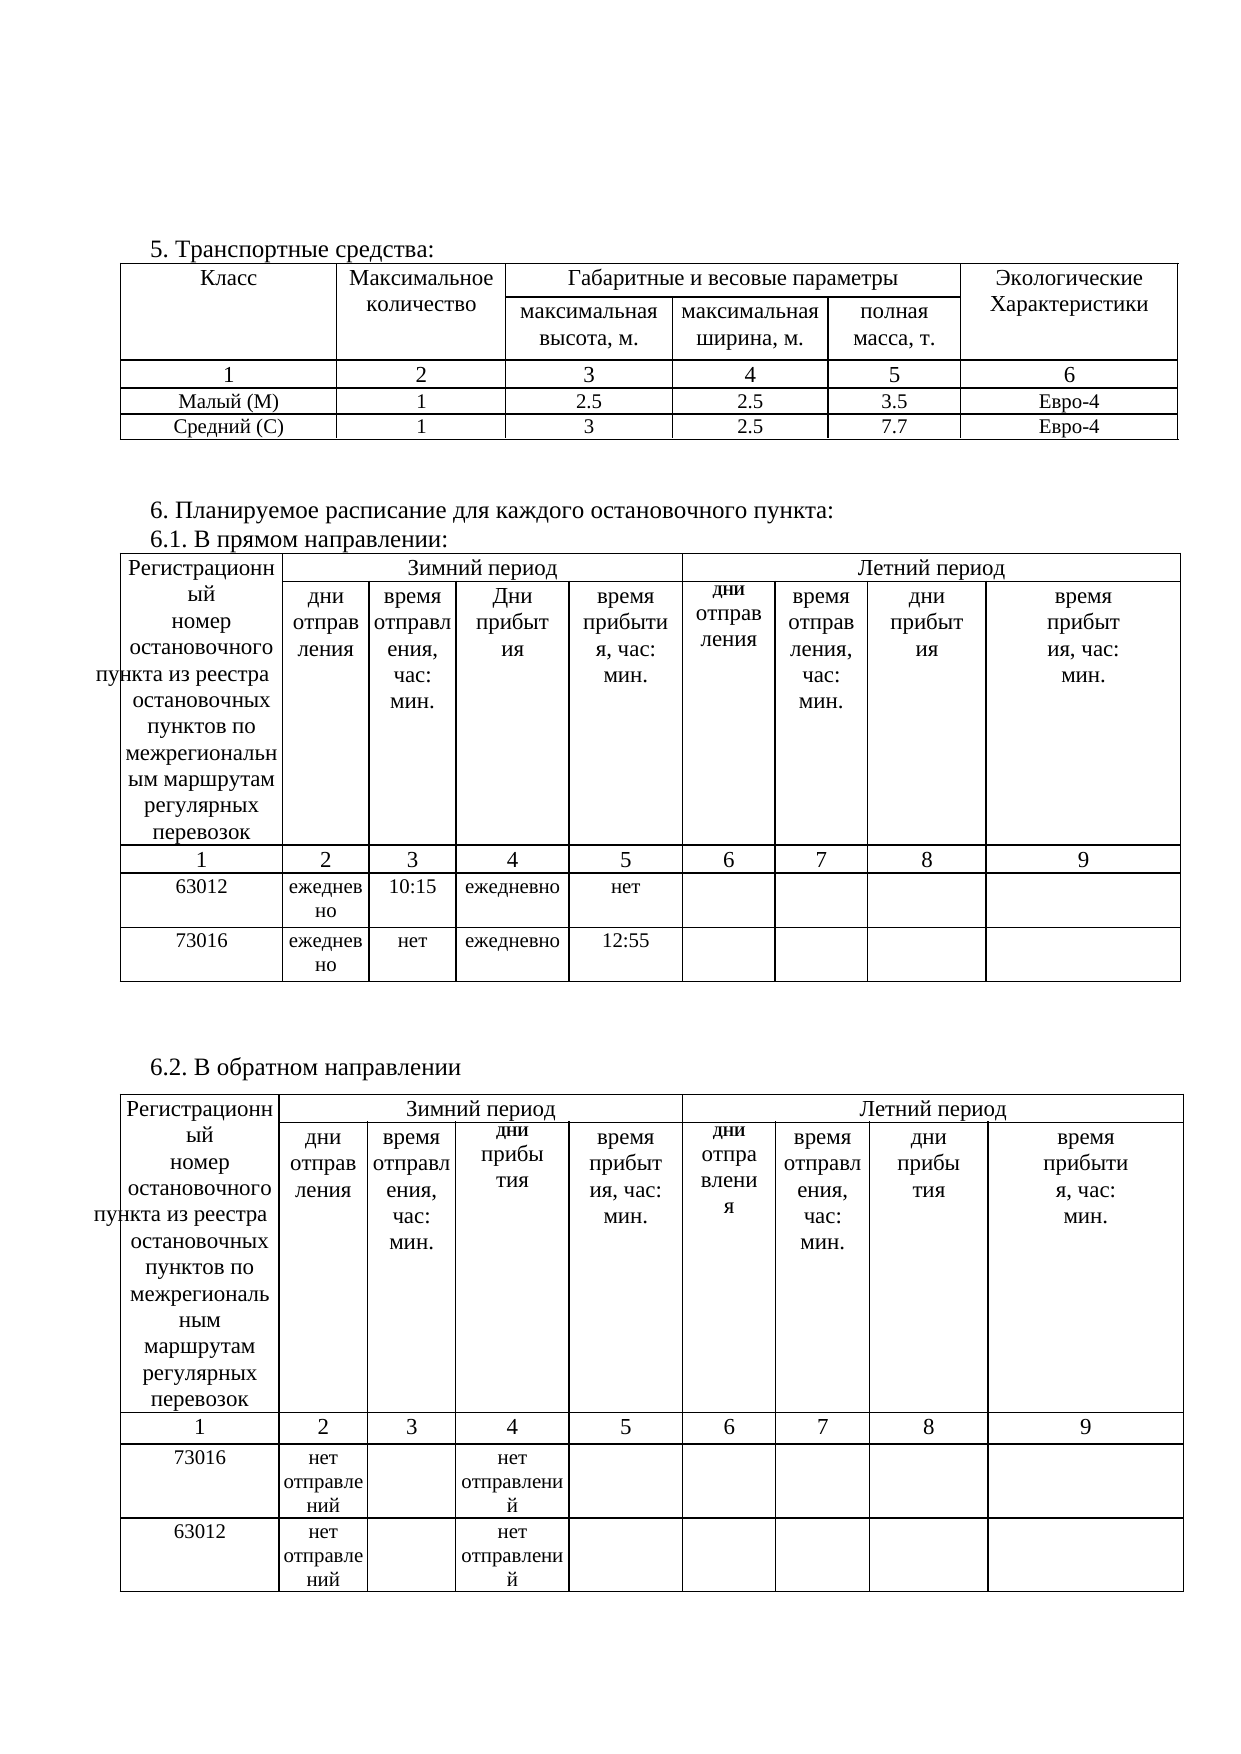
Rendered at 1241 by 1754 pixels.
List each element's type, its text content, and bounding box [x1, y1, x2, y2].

table_cell ДНИ прибы тия [456, 1123, 568, 1411]
table_cell ежедневно [283, 874, 368, 926]
table_cell Малый (М) [121, 389, 336, 413]
table_cell 2.5 [673, 415, 827, 438]
table_cell 3 [506, 361, 672, 387]
table_cell [868, 874, 985, 926]
table_cell 73016 [121, 928, 282, 981]
table_cell 9 [987, 846, 1180, 872]
table_cell 12:55 [570, 928, 682, 981]
table_cell 6 [961, 361, 1177, 387]
table_cell 63012 [121, 874, 282, 926]
table_cell 5 [570, 846, 682, 872]
table_cell 8 [868, 846, 985, 872]
table_cell 63012 [121, 1519, 278, 1591]
table_cell 1 [121, 846, 282, 872]
table_cell 3 [506, 415, 672, 438]
table_cell Средний (С) [121, 415, 336, 438]
table_cell 5 [829, 361, 960, 387]
table_cell 9 [989, 1413, 1183, 1443]
table_header Летний период [683, 554, 1180, 581]
table_cell 6 [683, 846, 774, 872]
table_cell [683, 928, 774, 981]
table_cell время прибыт ия, час: мин. [987, 582, 1180, 844]
table_cell дни отправ ления [280, 1123, 367, 1411]
text 6.2. В обратном направлении [150, 1052, 1090, 1081]
table_cell нет отправлений [280, 1519, 367, 1591]
table_cell время отправ ления, час: мин. [776, 582, 867, 844]
table_cell нет отправлений [456, 1519, 568, 1591]
table_cell 7 [776, 846, 867, 872]
table_cell Евро-4 [961, 389, 1177, 413]
table_cell [776, 1445, 869, 1517]
text 6.1. В прямом направлении: [150, 524, 1090, 553]
table_cell 7.7 [829, 415, 960, 438]
table_cell 5 [570, 1413, 682, 1443]
table_cell нет [570, 874, 682, 926]
table_cell нет [370, 928, 455, 981]
table_cell ежедневно [457, 874, 568, 926]
table_cell [776, 1519, 869, 1591]
table_cell 10:15 [370, 874, 455, 926]
table_cell [570, 1519, 682, 1591]
table_cell 2 [337, 361, 505, 387]
table_cell 73016 [121, 1445, 278, 1517]
table_cell [368, 1445, 455, 1517]
table_cell [989, 1445, 1183, 1517]
table_cell 2 [280, 1413, 367, 1443]
table_cell 1 [121, 1413, 278, 1443]
table_cell дни отправ ления [283, 582, 368, 844]
table_cell [989, 1519, 1183, 1591]
table_cell 1 [337, 415, 505, 438]
table_cell 4 [456, 1413, 568, 1443]
table_cell 2 [283, 846, 368, 872]
table_cell 8 [870, 1413, 987, 1443]
table_cell максимальная ширина, м. [673, 298, 827, 359]
table_cell нет отправлений [280, 1445, 367, 1517]
table_cell 1 [121, 361, 336, 387]
table_header Экологические Характеристики [961, 264, 1177, 359]
table_header Зимний период [280, 1095, 682, 1121]
table_cell дни прибы тия [870, 1123, 987, 1411]
text 6. Планируемое расписание для каждого остановочного пункта: [150, 495, 1090, 524]
table_header Летний период [683, 1095, 1183, 1121]
table_header Регистрационный номер остановочного пункта из реестра остановочных пунктов по межрегиональным маршрутам регулярных перевозок [121, 554, 282, 844]
table_cell [683, 1519, 775, 1591]
table_header Регистрационный номер остановочного пункта из реестра остановочных пунктов по межрегиональным маршрутам регулярных перевозок [121, 1095, 278, 1411]
table_cell нет отправлений [456, 1445, 568, 1517]
table_header Зимний период [283, 554, 682, 581]
table_cell [987, 874, 1180, 926]
table_cell время отправл ения, час: мин. [368, 1123, 455, 1411]
table_cell ежедневно [457, 928, 568, 981]
table_cell время прибыти я, час: мин. [570, 582, 682, 844]
table_cell время прибыт ия, час: мин. [570, 1123, 682, 1411]
table_cell 2.5 [673, 389, 827, 413]
table_cell [683, 1445, 775, 1517]
table_cell 6 [683, 1413, 775, 1443]
table_cell 7 [776, 1413, 869, 1443]
table_cell полная масса, т. [829, 298, 960, 359]
table_cell 2.5 [506, 389, 672, 413]
table_cell [868, 928, 985, 981]
table_cell дни прибыт ия [868, 582, 985, 844]
table_cell [776, 874, 867, 926]
table_cell время прибыти я, час: мин. [989, 1123, 1183, 1411]
table_cell максимальная высота, м. [506, 298, 672, 359]
table_cell ДНИ отправ ления [683, 582, 774, 844]
table_cell [368, 1519, 455, 1591]
table_cell Евро-4 [961, 415, 1177, 438]
table_cell [570, 1445, 682, 1517]
table_cell 3 [368, 1413, 455, 1443]
table_cell ДНИ отпра влени я [683, 1123, 775, 1411]
table_header Класс [121, 264, 336, 359]
table_cell 4 [673, 361, 827, 387]
table_cell [870, 1519, 987, 1591]
table_cell 3 [370, 846, 455, 872]
table_cell [776, 928, 867, 981]
table_header Максимальное количество [337, 264, 505, 359]
table_cell 3.5 [829, 389, 960, 413]
table_cell время отправл ения, час: мин. [370, 582, 455, 844]
table_cell 1 [337, 389, 505, 413]
table_cell [987, 928, 1180, 981]
table_cell Дни прибыт ия [457, 582, 568, 844]
table_cell время отправл ения, час: мин. [776, 1123, 869, 1411]
table_cell [683, 874, 774, 926]
table_cell [870, 1445, 987, 1517]
table_cell 4 [457, 846, 568, 872]
text 5. Транспортные средства: [150, 234, 1090, 263]
table_cell ежедневно [283, 928, 368, 981]
table_header Габаритные и весовые параметры [506, 264, 960, 296]
